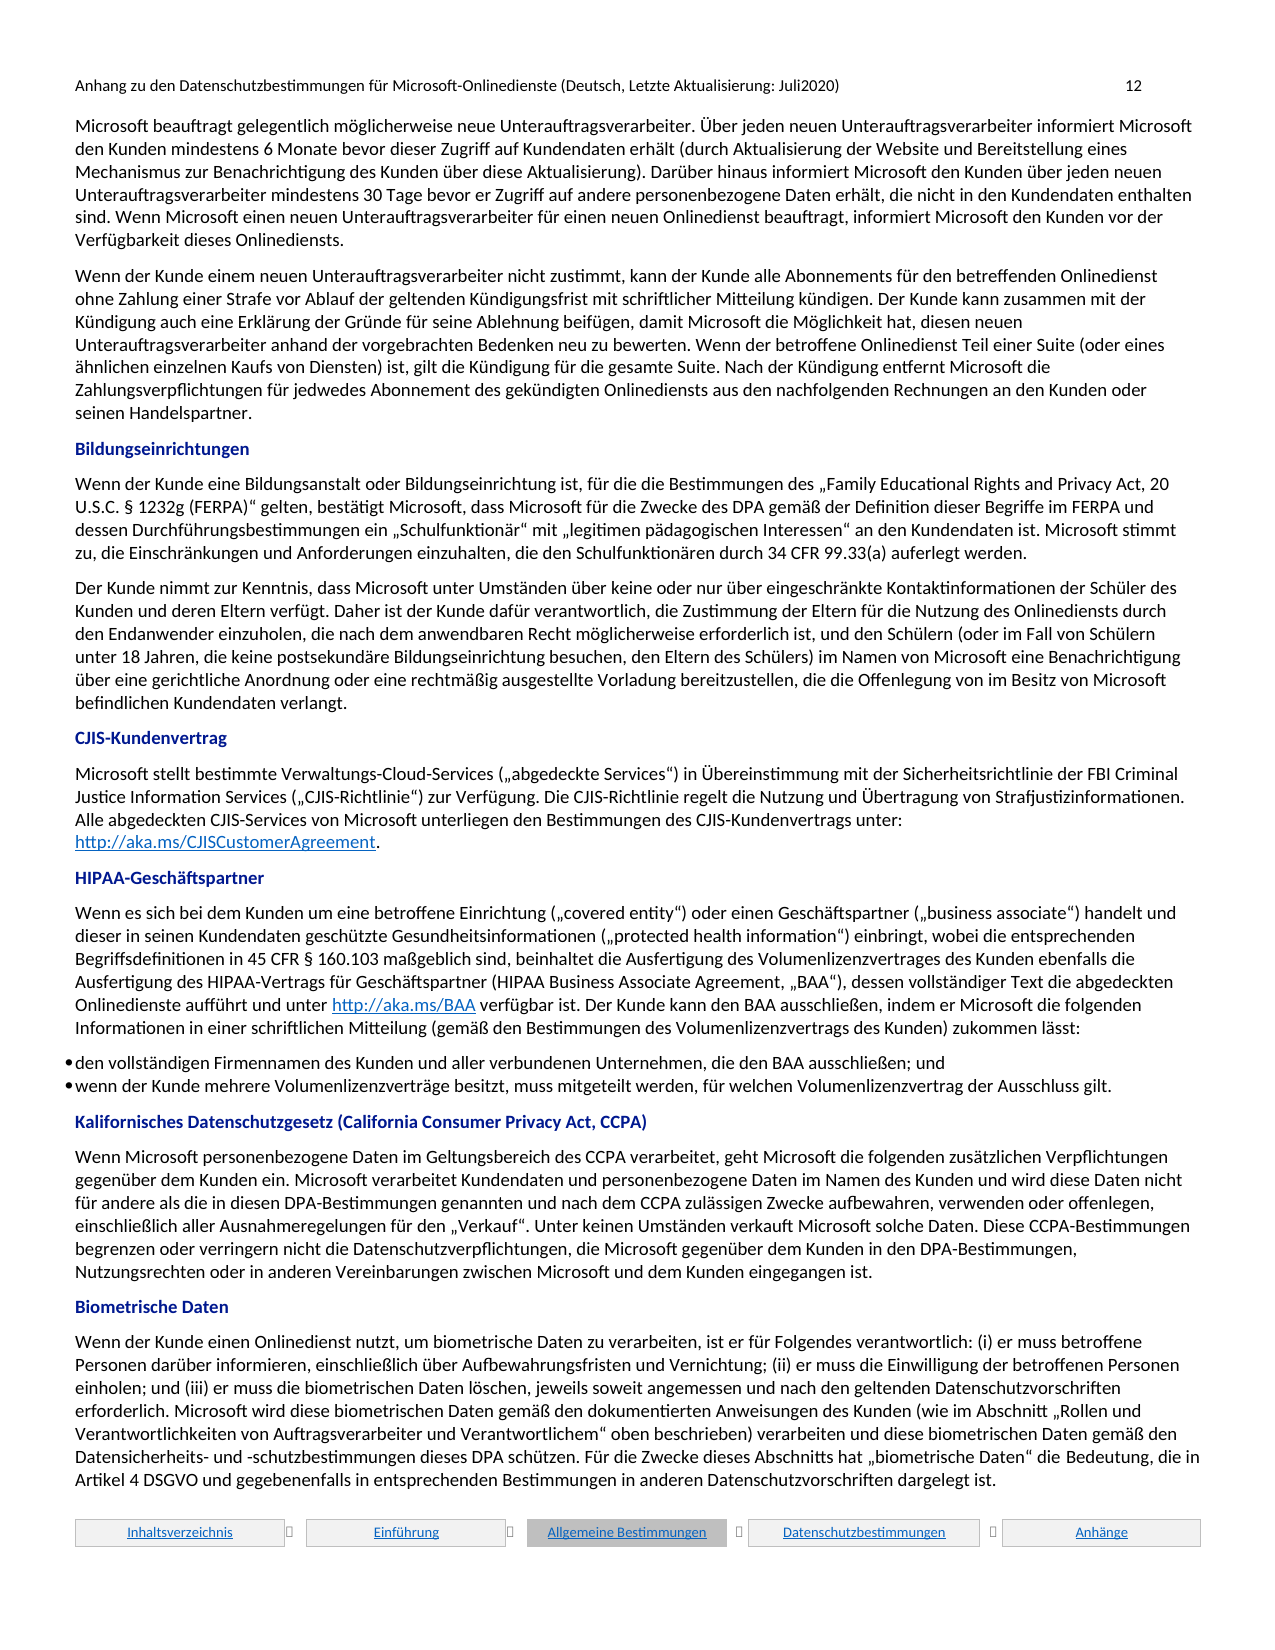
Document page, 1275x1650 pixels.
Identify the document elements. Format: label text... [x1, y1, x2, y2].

list Der Kunde nimmt zur Kenntnis, dass Microsoft unter Umständen über keine oder nur über eingeschränkte Kontaktinformationen der Schüler des Kunden und deren Eltern verfügt. Daher ist der Kunde dafür verantwortlich, die Zustimmung der Eltern für die Nutzung des Onlinediensts durch den Endanwender einzuholen, die nach dem anwendbaren Recht möglicherweise erforderlich ist, und den Schülern (oder im Fall von Schülern unter 18 Jahren, die keine postsekundäre Bildungseinrichtung besuchen, den Eltern des Schülers) im Namen von Microsoft eine Benachrichtigung über eine gerichtliche Anordnung oder eine rechtmäßig ausgestellte Vorladung bereitzustellen, die die Offenlegung von im Besitz von Microsoft befindlichen Kundendaten verlangt. [75, 577, 1200, 714]
text Wenn der Kunde einen Onlinedienst nutzt, um biometrische Daten zu verarbeiten, ist er für Folgendes verantwortlich: (i) er muss betroffene Personen darüber informieren, einschließlich über Aufbewahrungsfristen und Vernichtung; (ii) er muss die Einwilligung der betroffenen Personen einholen; und (iii) er muss die biometrischen Daten löschen, jeweils soweit angemessen und nach den geltenden Datenschutzvorschriften erforderlich. Microsoft wird diese biometrischen Daten gemäß den dokumentierten Anweisungen des Kunden (wie im Abschnitt „Rollen und Verantwortlichkeiten von Auftragsverarbeiter und Verantwortlichem“ oben beschrieben) verarbeiten und diese biometrischen Daten gemäß den Datensicherheits- und -schutzbestimmungen dieses DPA schützen. Für die Zwecke dieses Abschnitts hat „biometrische Daten“ die Bedeutung, die in Artikel 4 DSGVO und gegebenenfalls in entsprechenden Bestimmungen in anderen Datenschutzvorschriften dargelegt ist. [75, 1331, 1200, 1491]
list Microsoft beauftragt gelegentlich möglicherweise neue Unterauftragsverarbeiter. Über jeden neuen Unterauftragsverarbeiter informiert Microsoft den Kunden mindestens 6 Monate bevor dieser Zugriff auf Kundendaten erhält (durch Aktualisierung der Website und Bereitstellung eines Mechanismus zur Benachrichtigung des Kunden über diese Aktualisierung). Darüber hinaus informiert Microsoft den Kunden über jeden neuen Unterauftragsverarbeiter mindestens 30 Tage bevor er Zugriff auf andere personenbezogene Daten erhält, die nicht in den Kundendaten enthalten sind. Wenn Microsoft einen neuen Unterauftragsverarbeiter für einen neuen Onlinedienst beauftragt, informiert Microsoft den Kunden vor der Verfügbarkeit dieses Onlinediensts. [75, 114, 1200, 252]
list Wenn Microsoft personenbezogene Daten im Geltungsbereich des CCPA verarbeitet, geht Microsoft die folgenden zusätzlichen Verpflichtungen gegenüber dem Kunden ein. Microsoft verarbeitet Kundendaten und personenbezogene Daten im Namen des Kunden und wird diese Daten nicht für andere als die in diesen DPA-Bestimmungen genannten und nach dem CCPA zulässigen Zwecke aufbewahren, verwenden oder offenlegen, einschließlich aller Ausnahmeregelungen für den „Verkauf“. Unter keinen Umständen verkauft Microsoft solche Daten. Diese CCPA-Bestimmungen begrenzen oder verringern nicht die Datenschutzverpflichtungen, die Microsoft gegenüber dem Kunden in den DPA-Bestimmungen, Nutzungsrechten oder in anderen Vereinbarungen zwischen Microsoft und dem Kunden eingegangen ist. [75, 1145, 1200, 1283]
subtitle CJIS-Kundenvertrag [75, 727, 1200, 749]
list Wenn der Kunde einem neuen Unterauftragsverarbeiter nicht zustimmt, kann der Kunde alle Abonnements für den betreffenden Onlinedienst ohne Zahlung einer Strafe vor Ablauf der geltenden Kündigungsfrist mit schriftlicher Mitteilung kündigen. Der Kunde kann zusammen mit der Kündigung auch eine Erklärung der Gründe für seine Ablehnung beifügen, damit Microsoft die Möglichkeit hat, diesen neuen Unterauftragsverarbeiter anhand der vorgebrachten Bedenken neu zu bewerten. Wenn der betroffene Onlinedienst Teil einer Suite (oder eines ähnlichen einzelnen Kaufs von Diensten) ist, gilt die Kündigung für die gesamte Suite. Nach der Kündigung entfernt Microsoft die Zahlungsverpflichtungen für jedwedes Abonnement des gekündigten Onlinediensts aus den nachfolgenden Rechnungen an den Kunden oder seinen Handelspartner. [75, 264, 1200, 424]
list den vollständigen Firmennamen des Kunden und aller verbundenen Unternehmen, die den BAA ausschließen; und [66, 1052, 1200, 1074]
subtitle Biometrische Daten [75, 1295, 1200, 1318]
subtitle HIPAA-Geschäftspartner [75, 866, 1200, 889]
list Microsoft stellt bestimmte Verwaltungs-Cloud-Services („abgedeckte Services“) in Übereinstimmung mit der Sicherheitsrichtlinie der FBI Criminal Justice Information Services („CJIS-Richtlinie“) zur Verfügung. Die CJIS-Richtlinie regelt die Nutzung und Übertragung von Strafjustizinformationen. Alle abgedeckten CJIS-Services von Microsoft unterliegen den Bestimmungen des CJIS-Kundenvertrags unter: http://aka.ms/CJISCustomerAgreement. [75, 762, 1200, 854]
subtitle Bildungseinrichtungen [75, 437, 1200, 460]
list Wenn der Kunde eine Bildungsanstalt oder Bildungseinrichtung ist, für die die Bestimmungen des „Family Educational Rights and Privacy Act, 20 U.S.C. § 1232g (FERPA)“ gelten, bestätigt Microsoft, dass Microsoft für die Zwecke des DPA gemäß der Definition dieser Begriffe im FERPA und dessen Durchführungsbestimmungen ein „Schulfunktionär“ mit „legitimen pädagogischen Interessen“ an den Kundendaten ist. Microsoft stimmt zu, die Einschränkungen und Anforderungen einzuhalten, die den Schulfunktionären durch 34 CFR 99.33(a) auferlegt werden. [75, 472, 1200, 564]
list wenn der Kunde mehrere Volumenlizenzverträge besitzt, muss mitgeteilt werden, für welchen Volumenlizenzvertrag der Ausschluss gilt. [66, 1074, 1200, 1097]
subtitle Kalifornisches Datenschutzgesetz (California Consumer Privacy Act, CCPA) [75, 1110, 1200, 1133]
list Wenn es sich bei dem Kunden um eine betroffene Einrichtung („covered entity“) oder einen Geschäftspartner („business associate“) handelt und dieser in seinen Kundendaten geschützte Gesundheitsinformationen („protected health information“) einbringt, wobei die entsprechenden Begriffsdefinitionen in 45 CFR § 160.103 maßgeblich sind, beinhaltet die Ausfertigung des Volumenlizenzvertrages des Kunden ebenfalls die Ausfertigung des HIPAA-Vertrags für Geschäftspartner (HIPAA Business Associate Agreement, „BAA“), dessen vollständiger Text die abgedeckten Onlinedienste aufführt und unter http://aka.ms/BAA verfügbar ist. Der Kunde kann den BAA ausschließen, indem er Microsoft die folgenden Informationen in einer schriftlichen Mitteilung (gemäß den Bestimmungen des Volumenlizenzvertrags des Kunden) zukommen lässt: [75, 902, 1200, 1039]
